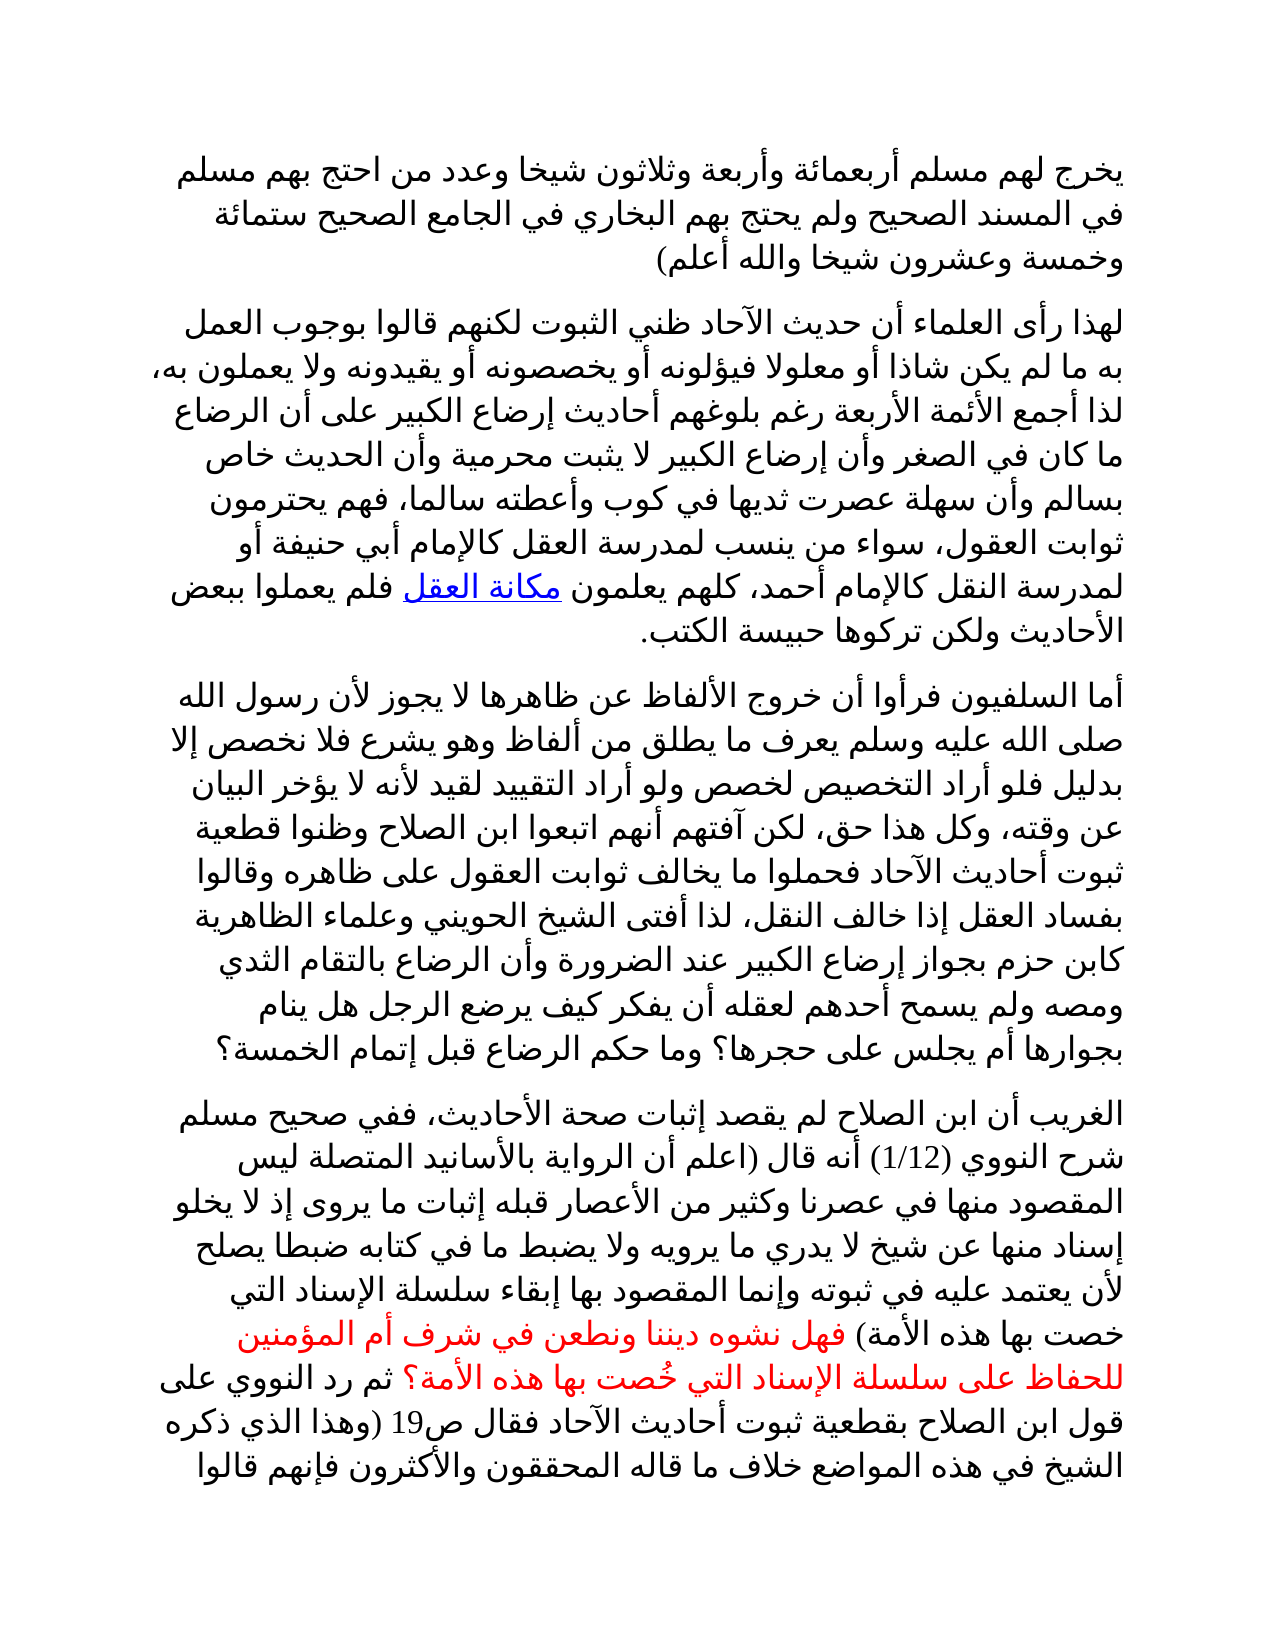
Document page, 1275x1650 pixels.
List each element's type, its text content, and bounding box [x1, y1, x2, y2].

text لهذا رأى العلماء أن حديث الآحاد ظني الثبوت لكنهم قالوا بوجوب العمل به ما لم يكن شاذا أو معلولا فيؤلونه أو يخصصونه أو يقيدونه ولا يعملون به، لذا أجمع الأئمة الأربعة رغم بلوغهم أحاديث إرضاع الكبير على أن الرضاع ما كان في الصغر وأن إرضاع الكبير لا يثبت محرمية وأن الحديث خاص بسالم وأن سهلة عصرت ثديها في كوب وأعطته سالما، فهم يحترمون ثوابت العقول، سواء من ينسب لمدرسة العقل كالإمام أبي حنيفة أو لمدرسة النقل كالإمام أحمد، كلهم يعلمون مكانة العقل فلم يعملوا ببعض الأحاديث ولكن تركوها حبيسة الكتب. [150, 303, 1125, 650]
text أما السلفيون فرأوا أن خروج الألفاظ عن ظاهرها لا يجوز لأن رسول الله صلى الله عليه وسلم يعرف ما يطلق من ألفاظ وهو يشرع فلا نخصص إلا بدليل فلو أراد التخصيص لخصص ولو أراد التقييد لقيد لأنه لا يؤخر البيان عن وقته، وكل هذا حق، لكن آفتهم أنهم اتبعوا ابن الصلاح وظنوا قطعية ثبوت أحاديث الآحاد فحملوا ما يخالف ثوابت العقول على ظاهره وقالوا بفساد العقل إذا خالف النقل، لذا أفتى الشيخ الحويني وعلماء الظاهرية كابن حزم بجواز إرضاع الكبير عند الضرورة وأن الرضاع بالتقام الثدي ومصه ولم يسمح أحدهم لعقله أن يفكر كيف يرضع الرجل هل ينام بجوارها أم يجلس على حجرها؟ وما حكم الرضاع قبل إتمام الخمسة؟ [150, 676, 1125, 1067]
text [150, 150, 1125, 276]
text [150, 1094, 1125, 1484]
